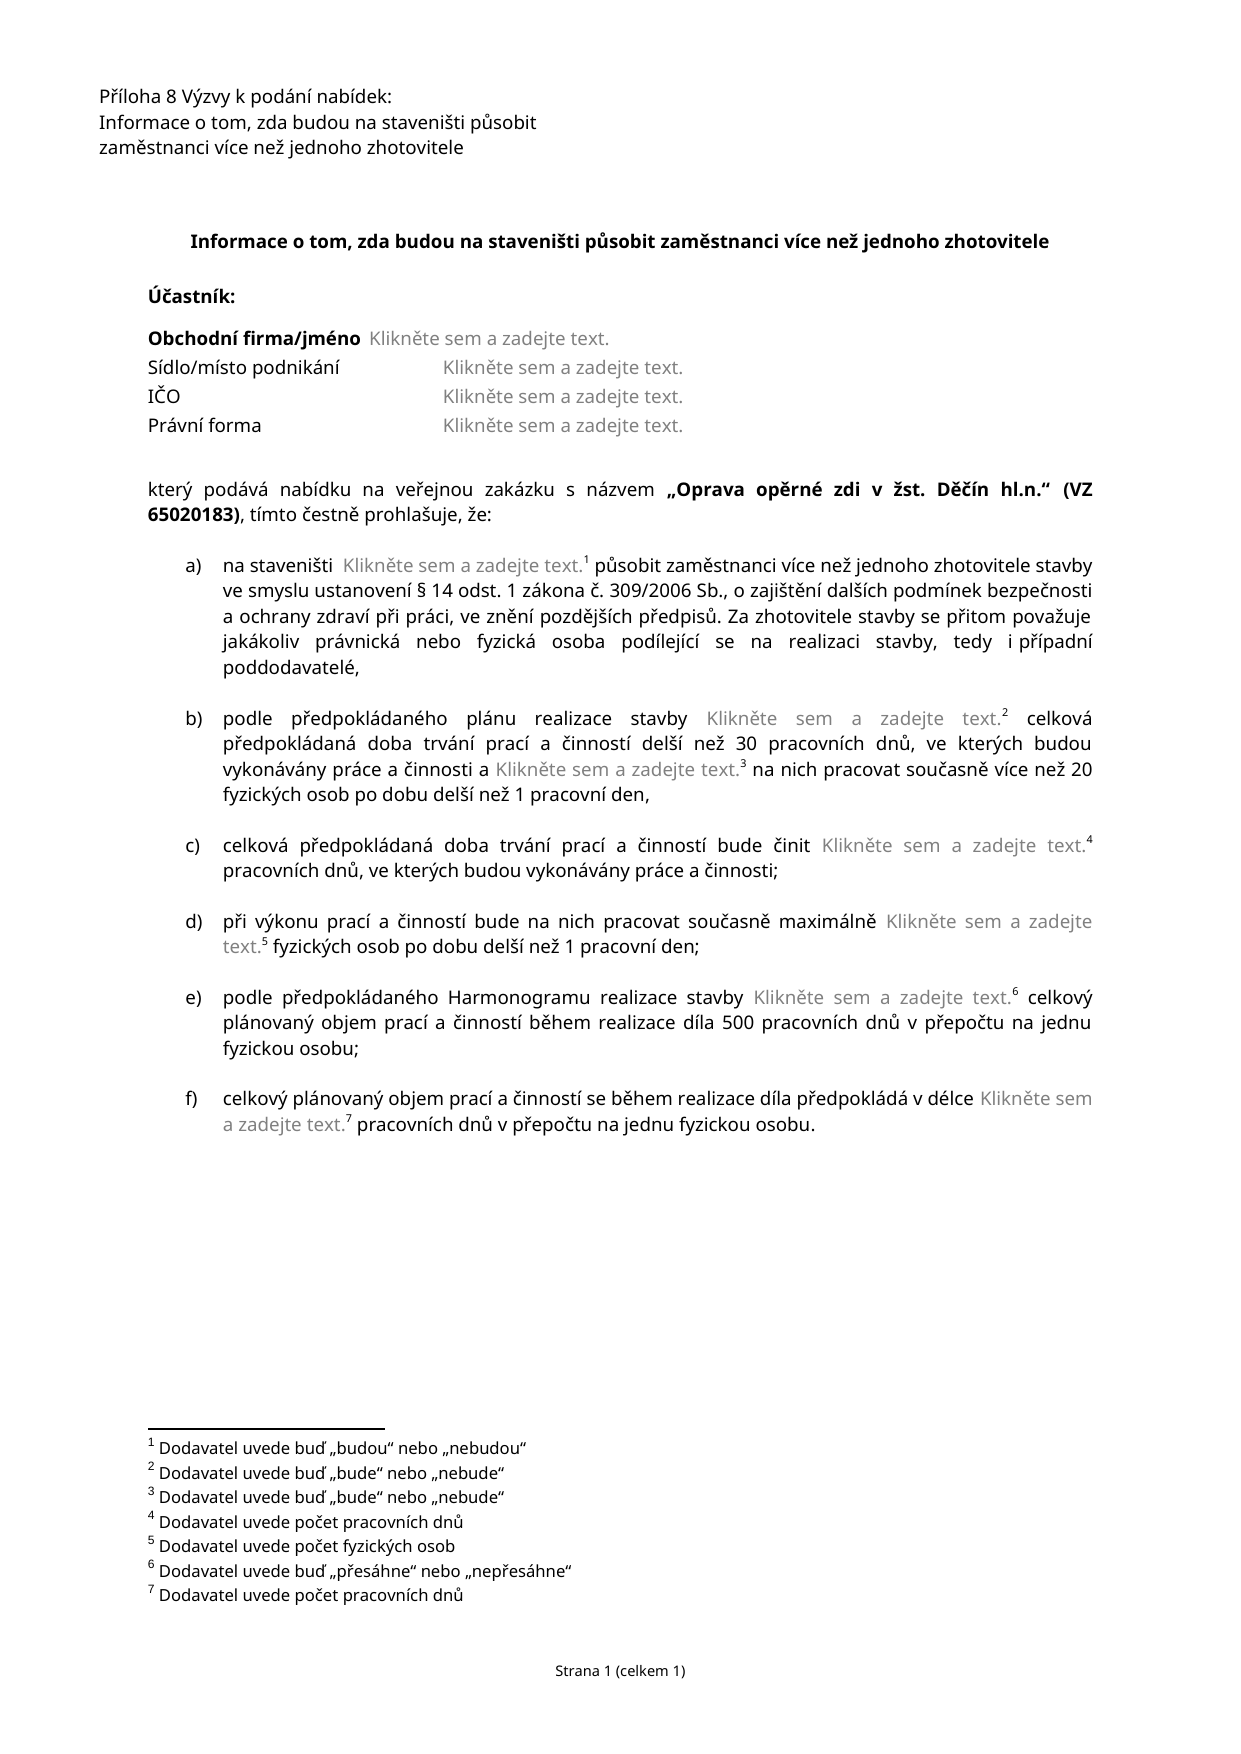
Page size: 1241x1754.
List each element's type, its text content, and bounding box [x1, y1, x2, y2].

list podle předpokládaného plánu realizace stavby celková předpokládaná doba trvání prací a činností delší než 30 pracovních dnů, ve kterých budou vykonávány práce a činnosti a na nich pracovat současně více než 20 fyzických osob po dobu delší než 1 pracovní den, [185, 705, 1093, 807]
title Informace o tom, zda budou na staveništi působit zaměstnanci více než jednoho zhotovitele [148, 228, 1093, 254]
text IČO [148, 380, 1093, 409]
text Obchodní firma/jméno [148, 322, 1093, 351]
text Sídlo/místo podnikání [148, 351, 1093, 380]
list na staveništi působit zaměstnanci více než jednoho zhotovitele stavby ve smyslu ustanovení § 14 odst. 1 zákona č. 309/2006 Sb., o zajištění dalších podmínek bezpečnosti a ochrany zdraví při práci, ve znění pozdějších předpisů. Za zhotovitele stavby se přitom považuje jakákoliv právnická nebo fyzická osoba podílející se na realizaci stavby, tedy i případní poddodavatelé, [185, 552, 1093, 680]
text Účastník: [148, 279, 1093, 310]
list celková předpokládaná doba trvání prací a činností bude činit pracovních dnů, ve kterých budou vykonávány práce a činnosti; [185, 832, 1093, 883]
text Právní forma [148, 409, 1093, 438]
list při výkonu prací a činností bude na nich pracovat současně maximálně fyzických osob po dobu delší než 1 pracovní den; [185, 908, 1093, 959]
text který podává nabídku na veřejnou zakázku s názvem „Oprava opěrné zdi v žst. Děčín hl.n.“ (VZ 65020183), tímto čestně prohlašuje, že: [148, 476, 1093, 527]
list podle předpokládaného Harmonogramu realizace stavby celkový plánovaný objem prací a činností během realizace díla 500 pracovních dnů v přepočtu na jednu fyzickou osobu; [185, 984, 1093, 1061]
list celkový plánovaný objem prací a činností se během realizace díla předpokládá v délce pracovních dnů v přepočtu na jednu fyzickou osobu. [185, 1086, 1093, 1137]
